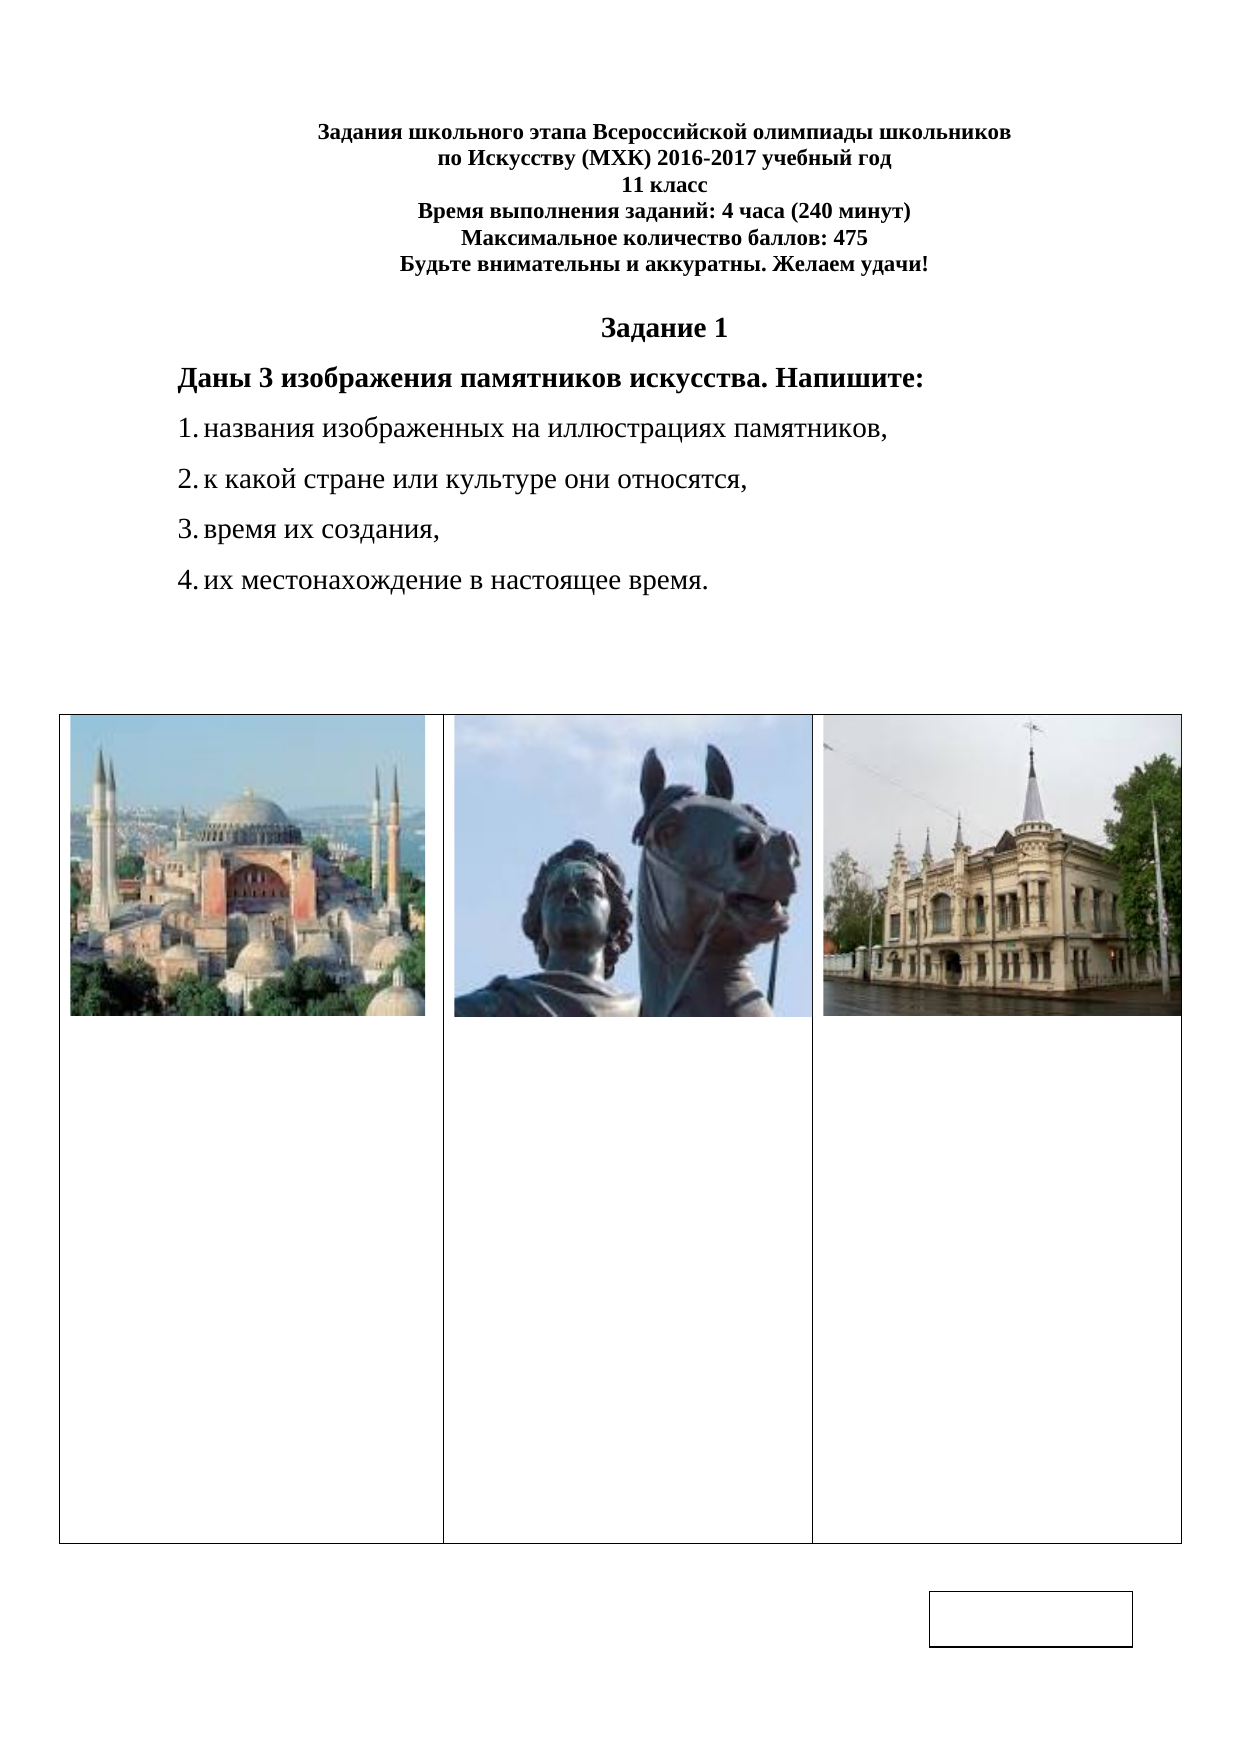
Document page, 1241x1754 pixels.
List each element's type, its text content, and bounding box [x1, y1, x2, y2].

picture [823, 715, 1182, 1016]
table_header [444, 715, 812, 1543]
text Максимальное количество баллов: 475 [177, 223, 1152, 250]
text Время выполнения заданий: 4 часа (240 минут) [177, 197, 1152, 223]
text Даны 3 изображения памятников искусства. Напишите: [177, 360, 1152, 394]
text Задание 1 [177, 310, 1152, 343]
table_header [60, 715, 443, 1543]
text по Искусству (МХК) 2016-2017 учебный год [177, 144, 1152, 171]
text Будьте внимательны и аккуратны. Желаем удачи! [177, 250, 1152, 276]
list время их создания, [177, 511, 1152, 545]
list к какой стране или культуре они относятся, [177, 461, 1152, 494]
table_header [813, 715, 1181, 1543]
list названия изображенных на иллюстрациях памятников, [177, 411, 1152, 444]
text 11 класс [177, 171, 1152, 197]
picture [70, 715, 426, 1016]
list их местонахождение в настоящее время. [177, 562, 1152, 596]
text Задания школьного этапа Всероссийской олимпиады школьников [177, 118, 1152, 144]
table_header [930, 1592, 1132, 1646]
picture [454, 715, 813, 1017]
